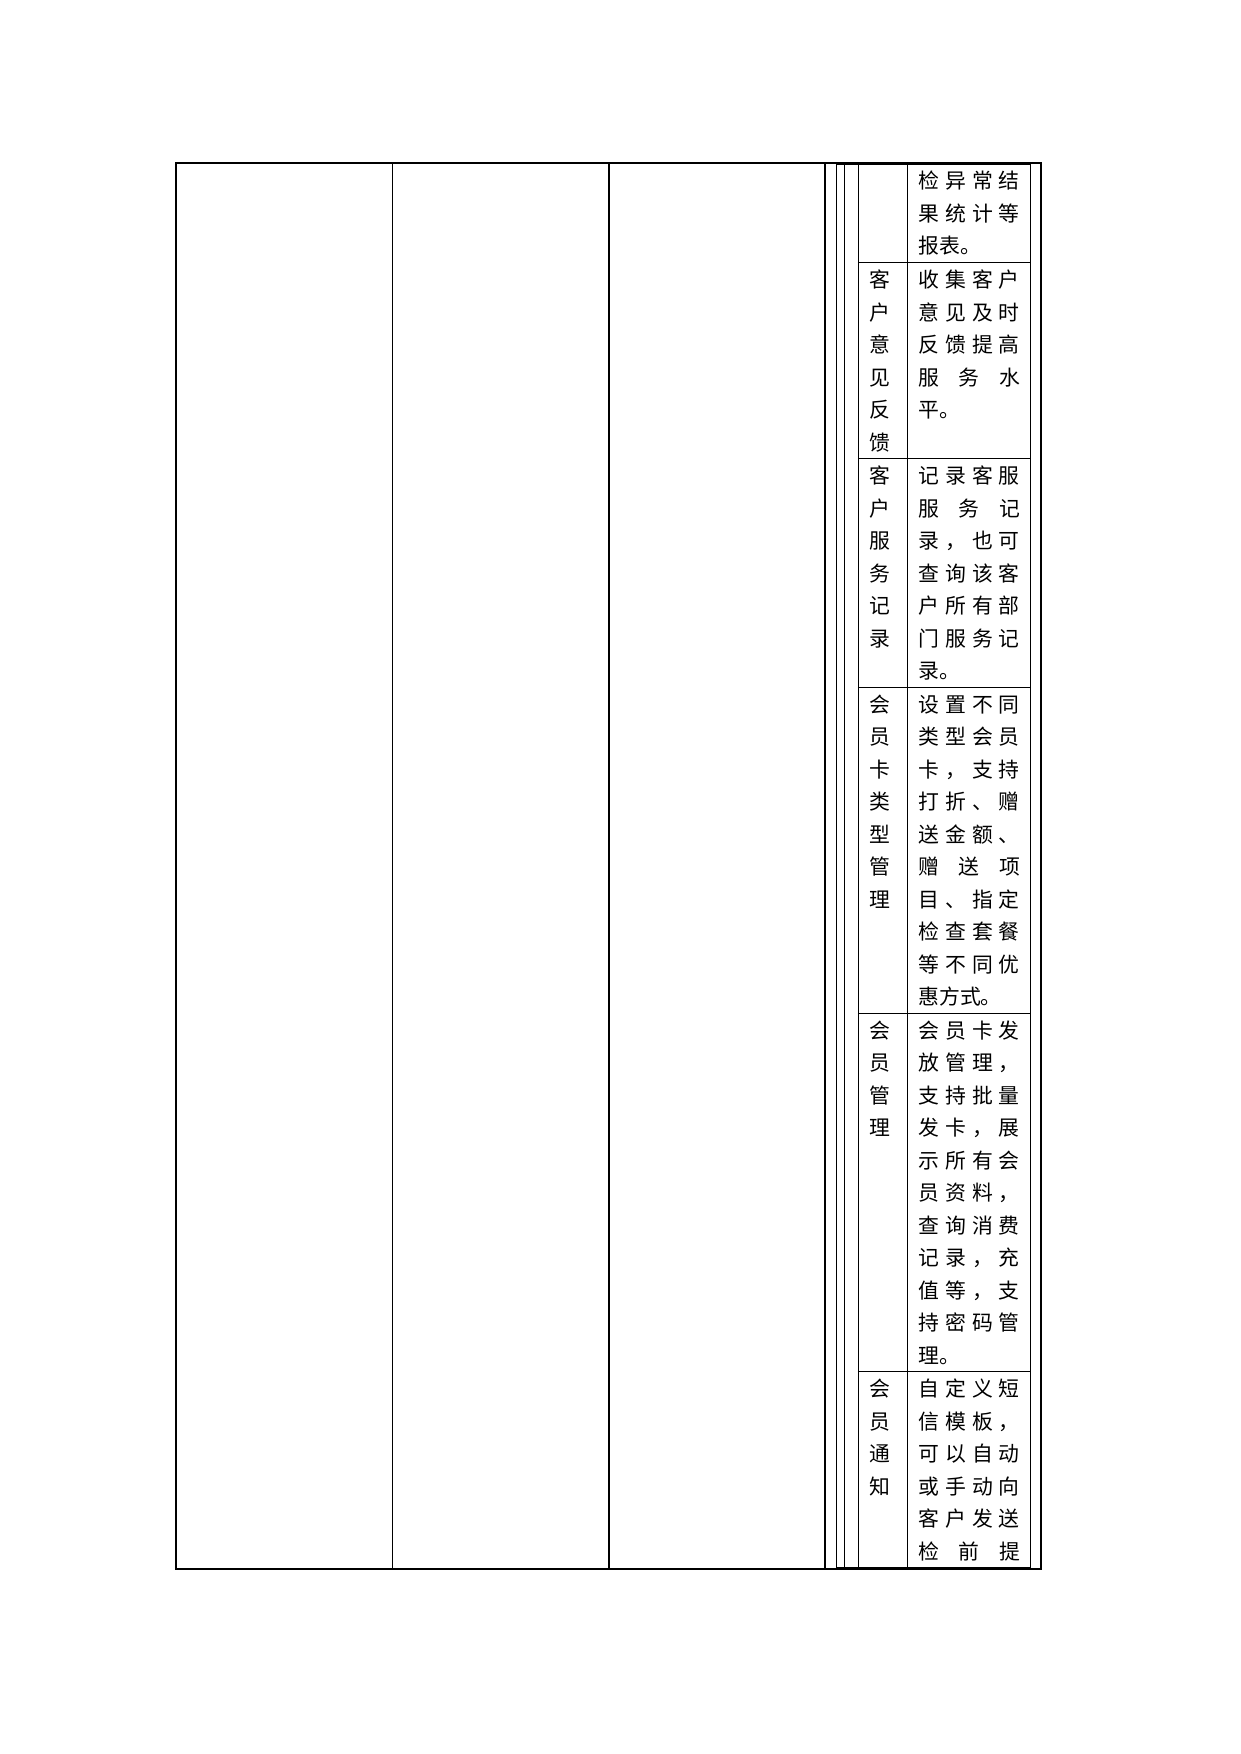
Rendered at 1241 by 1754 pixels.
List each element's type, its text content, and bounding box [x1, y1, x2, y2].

table_cell [610, 164, 824, 1568]
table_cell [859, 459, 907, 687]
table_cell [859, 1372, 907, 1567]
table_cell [845, 165, 858, 1567]
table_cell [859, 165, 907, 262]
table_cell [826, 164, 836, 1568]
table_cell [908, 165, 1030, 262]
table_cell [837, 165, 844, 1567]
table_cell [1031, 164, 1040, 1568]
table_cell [908, 263, 1030, 458]
table_cell [177, 164, 392, 1568]
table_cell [908, 1372, 1030, 1567]
table_cell 1 [393, 164, 608, 1568]
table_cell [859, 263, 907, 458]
